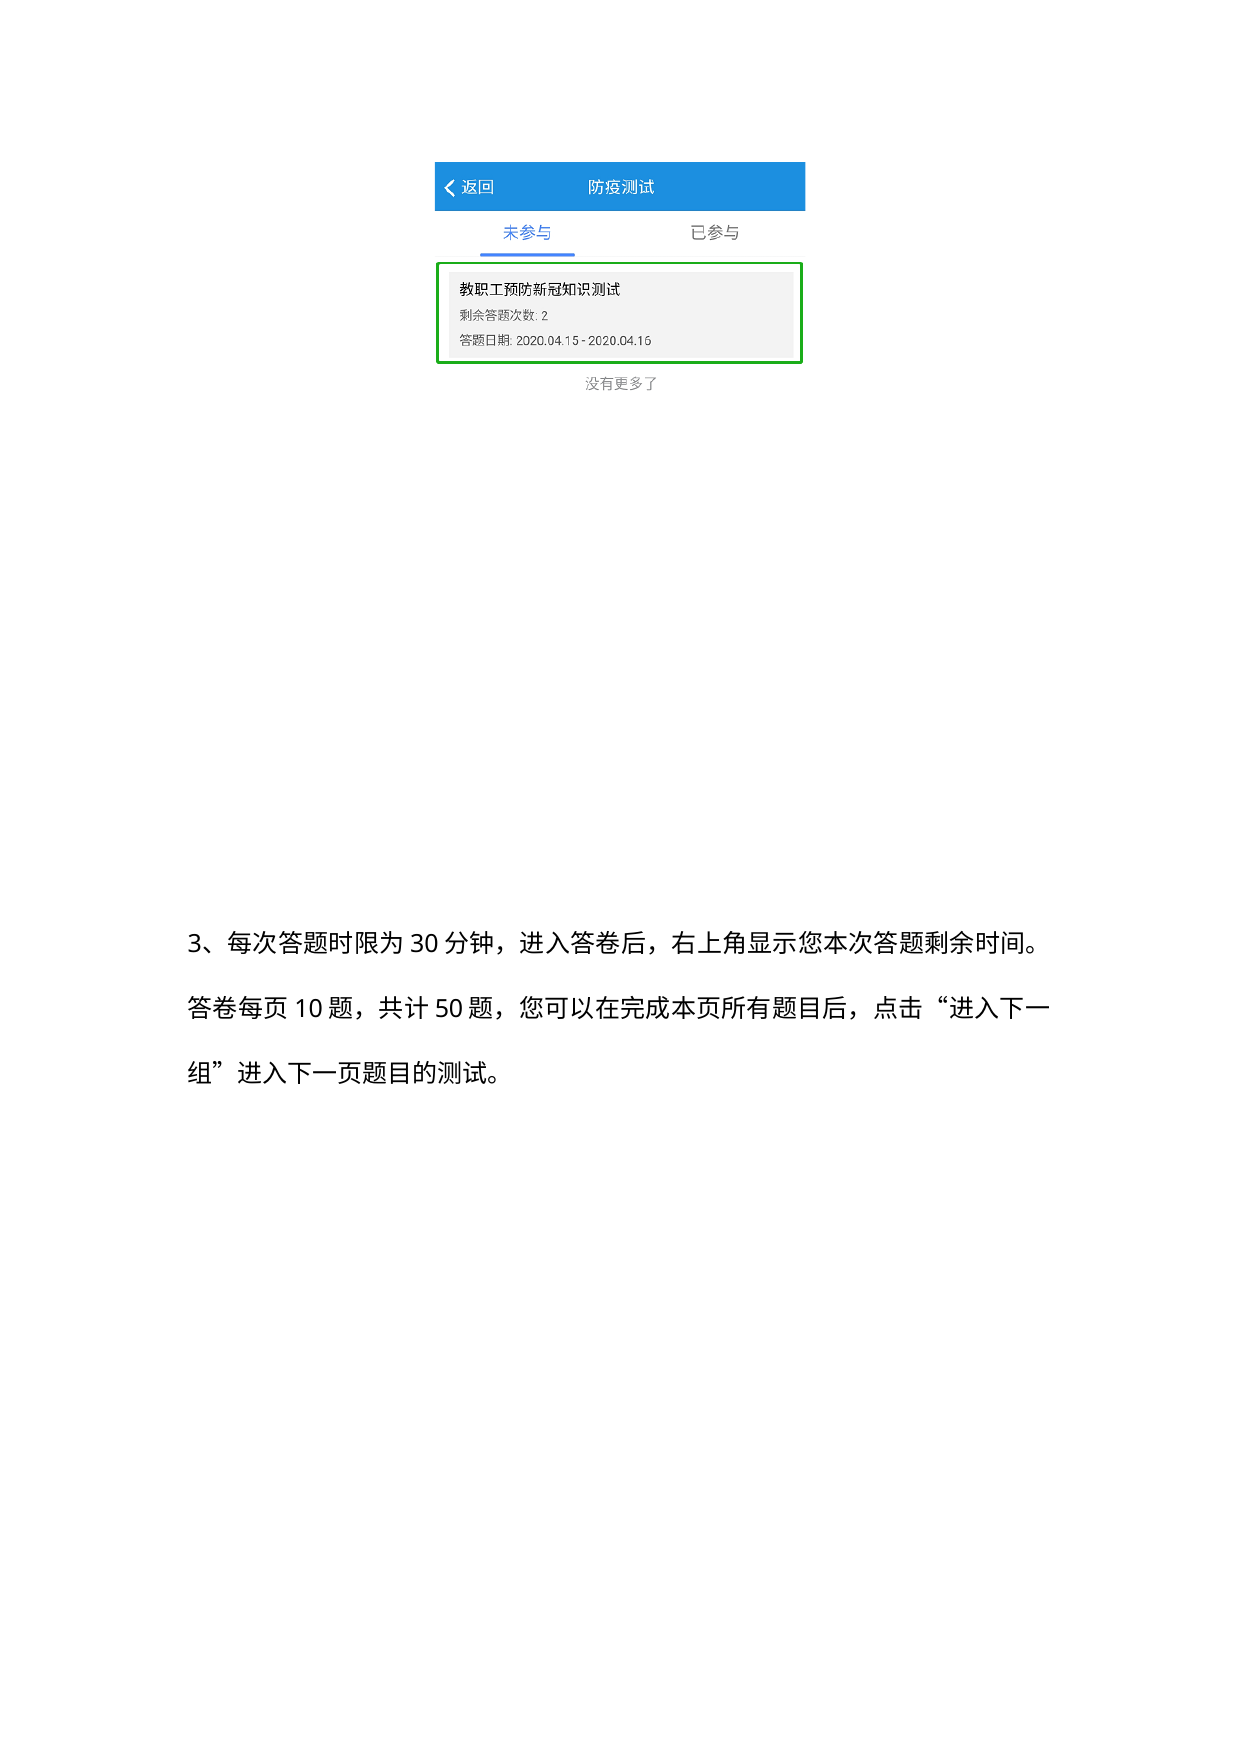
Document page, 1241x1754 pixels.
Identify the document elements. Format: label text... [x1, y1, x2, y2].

picture [434, 162, 806, 842]
text 3、每次答题时限为30分钟，进入答卷后，右上角显示您本次答题剩余时间。答卷每页10题，共计50题，您可以在完成本页所有题目后，点击“进入下一组”进入下一页题目的测试。 [187, 909, 1053, 1104]
